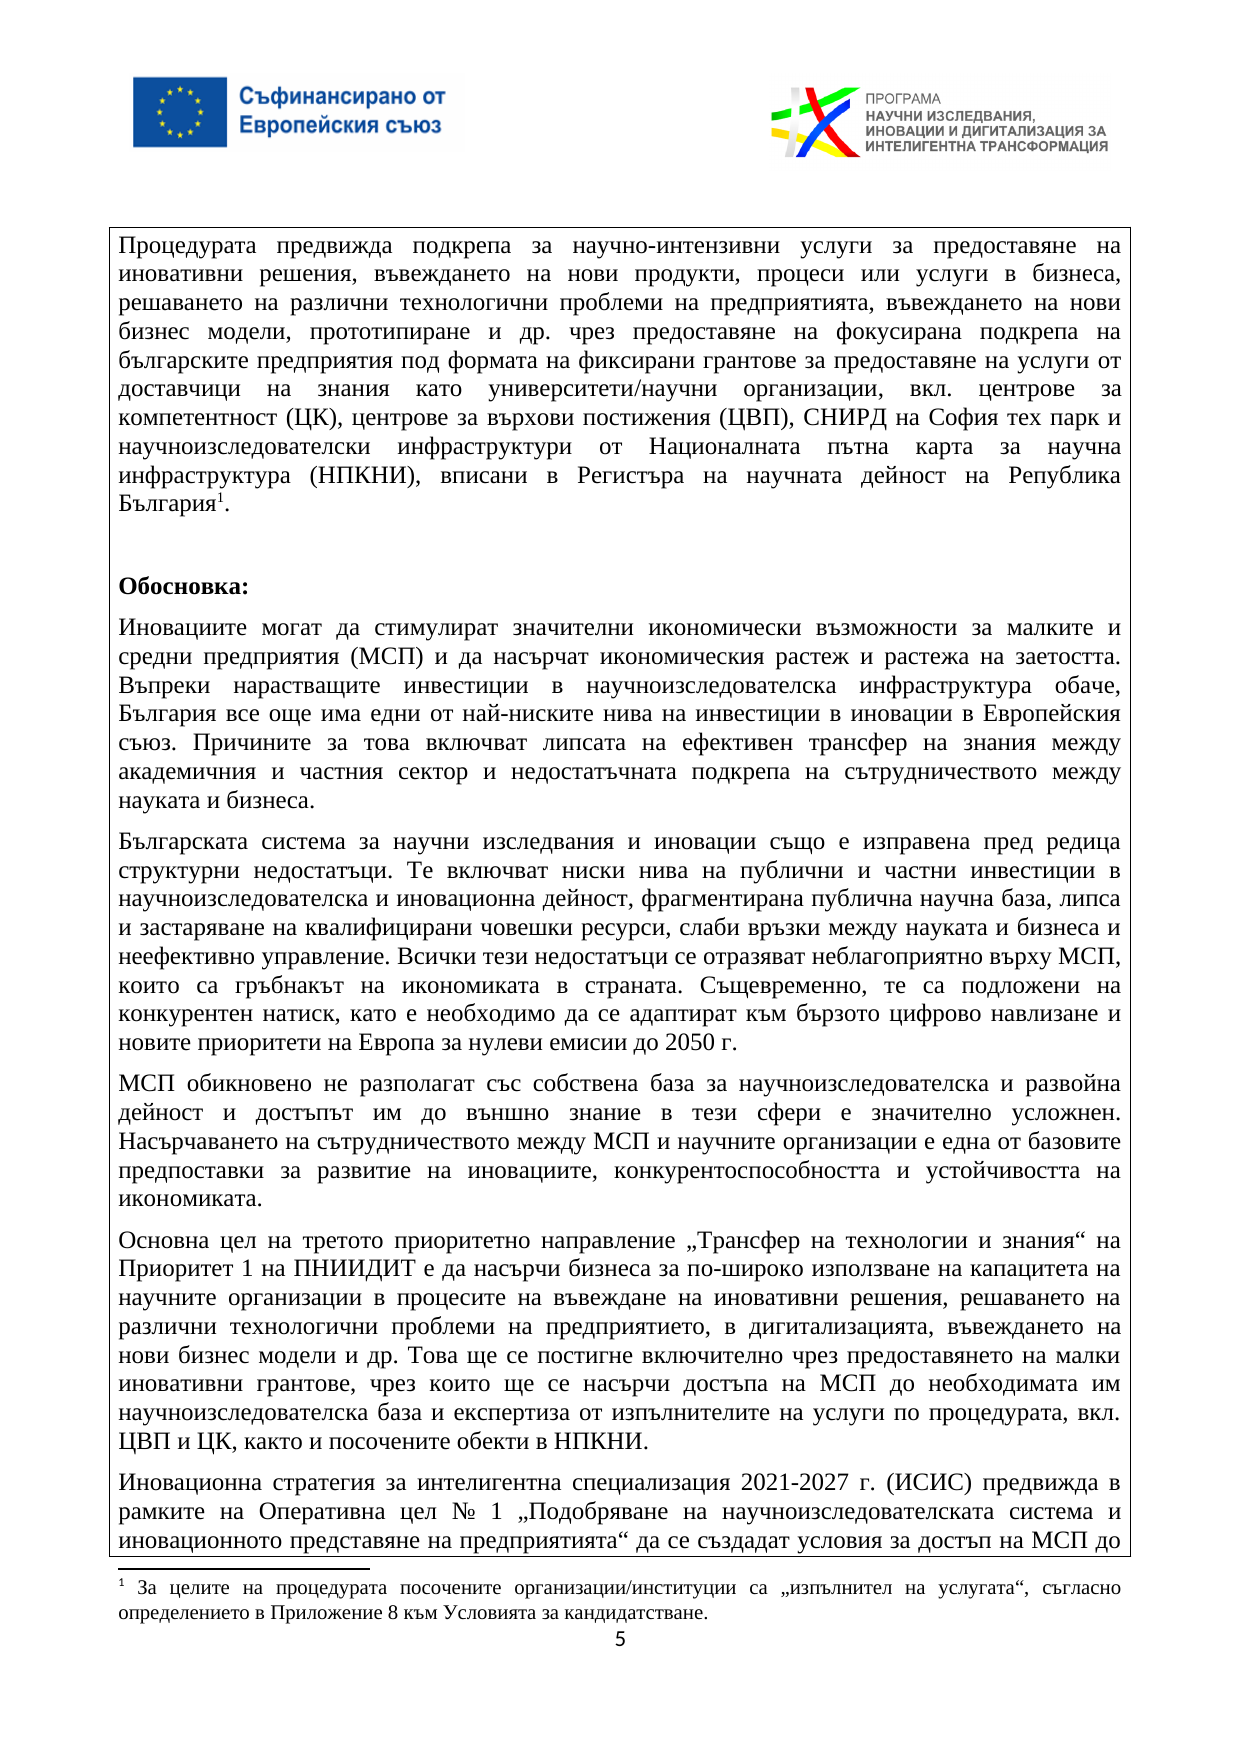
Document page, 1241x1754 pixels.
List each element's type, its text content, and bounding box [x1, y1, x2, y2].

text Иновациите могат да стимулират значителни икономически възможности за малките и средни предприятия (МСП) и да насърчат икономическия растеж и растежа на заетостта. Въпреки нарастващите инвестиции в научноизследователска инфраструктура обаче, България все още има едни от най-ниските нива на инвестиции в иновации в Европейския съюз. Причините за това включват липсата на ефективен трансфер на знания между академичния и частния сектор и недостатъчната подкрепа на сътрудничеството между науката и бизнеса. [110, 609, 1130, 813]
text МСП обикновено не разполагат със собствена база за научноизследователска и развойна дейност и достъпът им до външно знание в тези сфери е значително усложнен. Насърчаването на сътрудничеството между МСП и научните организации е една от базовите предпоставки за развитие на иновациите, конкурентоспособността и устойчивостта на икономиката. [110, 1065, 1130, 1212]
text Българската система за научни изследвания и иновации също е изправена пред редица структурни недостатъци. Те включват ниски нива на публични и частни инвестиции в научноизследователска и иновационна дейност, фрагментирана публична научна база, липса и застаряване на квалифицирани човешки ресурси, слаби връзки между науката и бизнеса и неефективно управление. Всички тези недостатъци се отразяват неблагоприятно върху МСП, които са гръбнакът на икономиката в страната. Същевременно, те са подложени на конкурентен натиск, като е необходимо да се адаптират към бързото цифрово навлизане и новите приоритети на Европа за нулеви емисии до 2050 г. [110, 823, 1130, 1056]
text Обосновка: [110, 568, 1130, 600]
text Основна цел на третото приоритетно направление „Трансфер на технологии и знания“ на Приоритет 1 на ПНИИДИТ е да насърчи бизнеса за по-широко използване на капацитета на научните организации в процесите на въвеждане на иновативни решения, решаването на различни технологични проблеми на предприятието, в дигитализацията, въвеждането на нови бизнес модели и др. Това ще се постигне включително чрез предоставянето на малки иновативни грантове, чрез които ще се насърчи достъпа на МСП до необходимата им научноизследователска база и експертиза от изпълнителите на услуги по процедурата, вкл. ЦВП и ЦК, както и посочените обекти в НПКНИ. [110, 1222, 1130, 1455]
text Процедурата предвижда подкрепа за научно-интензивни услуги за предоставяне на иновативни решения, въвеждането на нови продукти, процеси или услуги в бизнеса, решаването на различни технологични проблеми на предприятията, въвеждането на нови бизнес модели, прототипиране и др. чрез предоставяне на фокусирана подкрепа на българските предприятия под формата на фиксирани грантове за предоставяне на услуги от доставчици на знания като университети/научни организации, вкл. центрове за компетентност (ЦК), центрове за върхови постижения (ЦВП), СНИРД на София тех парк и научноизследователски инфраструктури от Националната пътна карта за научна инфраструктура (НПКНИ), вписани в Регистъра на научната дейност на Република България. [110, 228, 1130, 517]
picture [129, 73, 466, 152]
picture [768, 73, 1111, 171]
